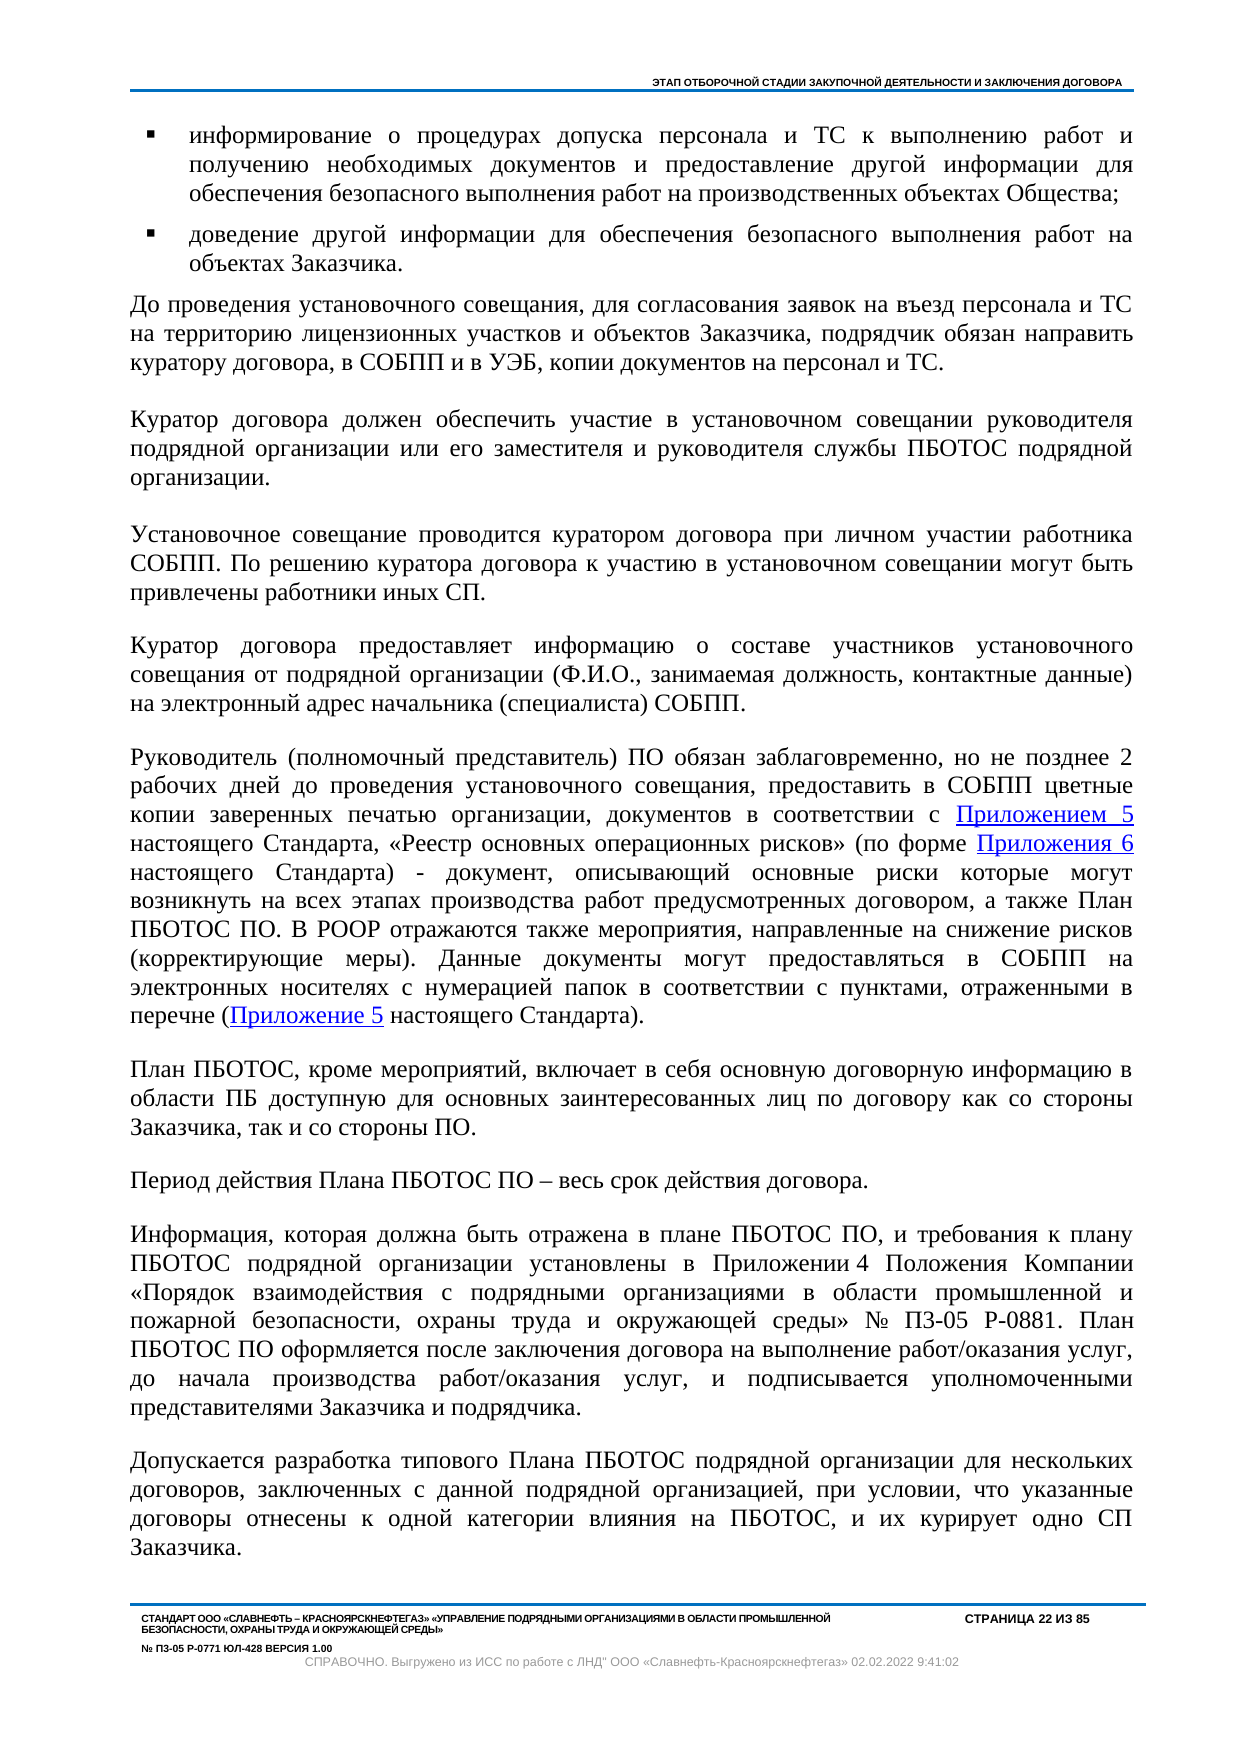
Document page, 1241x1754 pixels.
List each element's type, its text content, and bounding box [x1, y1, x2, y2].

text Допускается разработка типового Плана ПБОТОС подрядной организации для нескольких договоров, заключенных с данной подрядной организацией, при условии, что указанные договоры отнесены к одной категории влияния на ПБОТОС, и их курирует одно СП Заказчика. [130, 1446, 1134, 1561]
text Информация, которая должна быть отражена в плане ПБОТОС ПО, и требования к плану ПБОТОС подрядной организации установлены в Приложении 4 Положения Компании «Порядок взаимодействия с подрядными организациями в области промышленной и пожарной безопасности, охраны труда и окружающей среды» № П3-05 Р-0881. План ПБОТОС ПО оформляется после заключения договора на выполнение работ/оказания услуг, до начала производства работ/оказания услуг, и подписывается уполномоченными представителями Заказчика и подрядчика. [130, 1219, 1134, 1421]
text Руководитель (полномочный представитель) ПО обязан заблаговременно, но не позднее 2 рабочих дней до проведения установочного совещания, предоставить в СОБПП цветные копии заверенных печатью организации, документов в соответствии с Приложением 5 настоящего Стандарта, «Реестр основных операционных рисков» (по форме Приложения 6 настоящего Стандарта) - документ, описывающий основные риски которые могут возникнуть на всех этапах производства работ предусмотренных договором, а также План ПБОТОС ПО. В POОP отражаются также мероприятия, направленные на снижение рисков (корректирующие меры). Данные документы могут предоставляться в СОБПП на электронных носителях с нумерацией папок в соответствии с пунктами, отраженными в перечне (Приложение 5 настоящего Стандарта). [130, 742, 1134, 1029]
text Куратор договора предоставляет информацию о составе участников установочного совещания от подрядной организации (Ф.И.О., занимаемая должность, контактные данные) на электронный адрес начальника (специалиста) СОБПП. [130, 631, 1134, 717]
text До проведения установочного совещания, для согласования заявок на въезд персонала и ТС на территорию лицензионных участков и объектов Заказчика, подрядчик обязан направить куратору договора, в СОБПП и в УЭБ, копии документов на персонал и ТС. [130, 289, 1134, 376]
text План ПБОТОС, кроме мероприятий, включает в себя основную договорную информацию в области ПБ доступную для основных заинтересованных лиц по договору как со стороны Заказчика, так и со стороны ПО. [130, 1054, 1134, 1141]
list информирование о процедурах допуска персонала и ТС к выполнению работ и получению необходимых документов и предоставление другой информации для обеспечения безопасного выполнения работ на производственных объектах Общества; [145, 121, 1134, 207]
text Установочное совещание проводится куратором договора при личном участии работника СОБПП. По решению куратора договора к участию в установочном совещании могут быть привлечены работники иных СП. [130, 519, 1134, 606]
text Куратор договора должен обеспечить участие в установочном совещании руководителя подрядной организации или его заместителя и руководителя службы ПБОТОС подрядной организации. [130, 404, 1134, 491]
list доведение другой информации для обеспечения безопасного выполнения работ на объектах Заказчика. [145, 219, 1134, 277]
text Период действия Плана ПБОТОС ПО – весь срок действия договора. [130, 1166, 1134, 1194]
